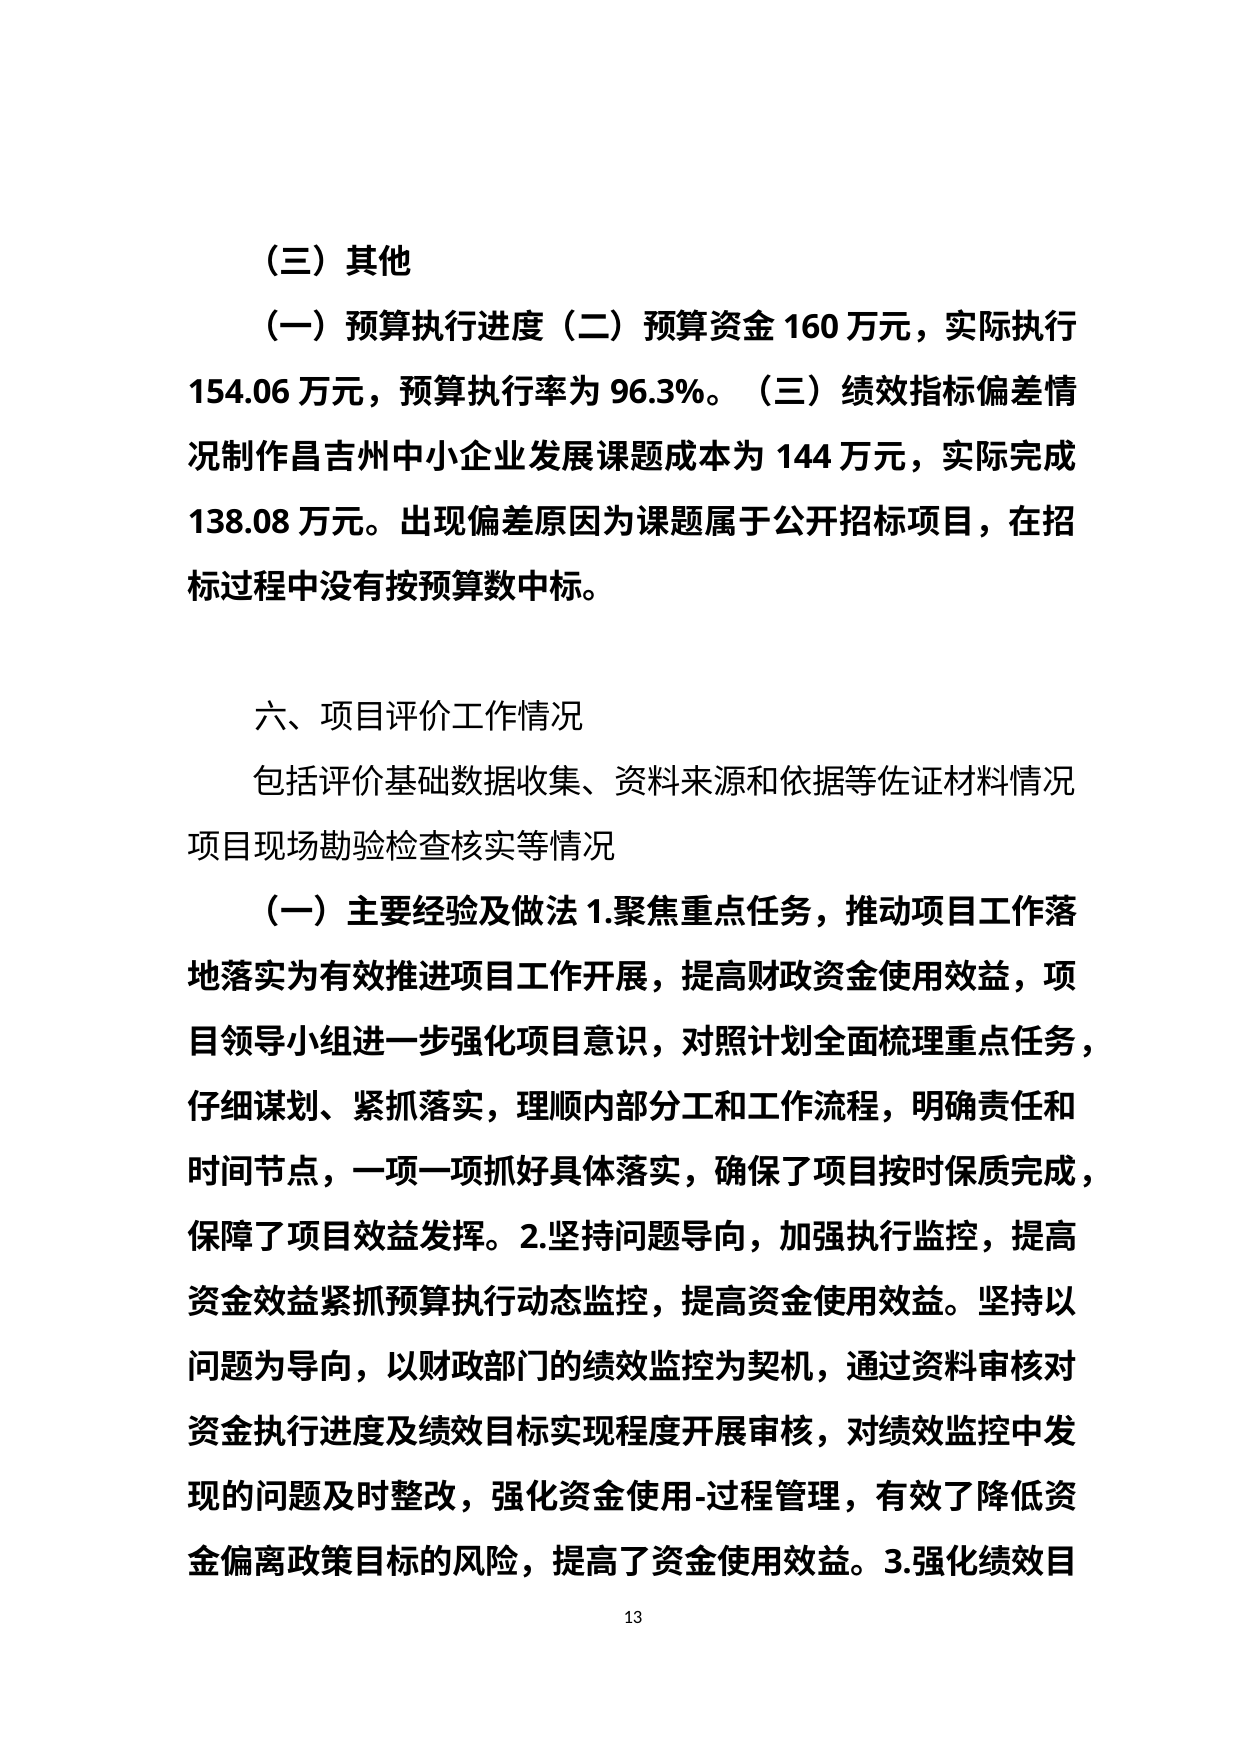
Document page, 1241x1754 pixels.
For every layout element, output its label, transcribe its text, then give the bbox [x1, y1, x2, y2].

text （三）其他 [187, 227, 1078, 292]
text 六、项目评价工作情况 [187, 682, 1078, 747]
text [187, 877, 1078, 1592]
text （一）预算执行进度（二）预算资金160万元，实际执行154.06万元，预算执行率为96.3%。（三）绩效指标偏差情况制作昌吉州中小企业发展课题成本为144万元，实际完成138.08万元。出现偏差原因为课题属于公开招标项目，在招标过程中没有按预算数中标。 [187, 292, 1078, 617]
text 包括评价基础数据收集、资料来源和依据等佐证材料情况，项目现场勘验检查核实等情况 [187, 747, 1078, 877]
